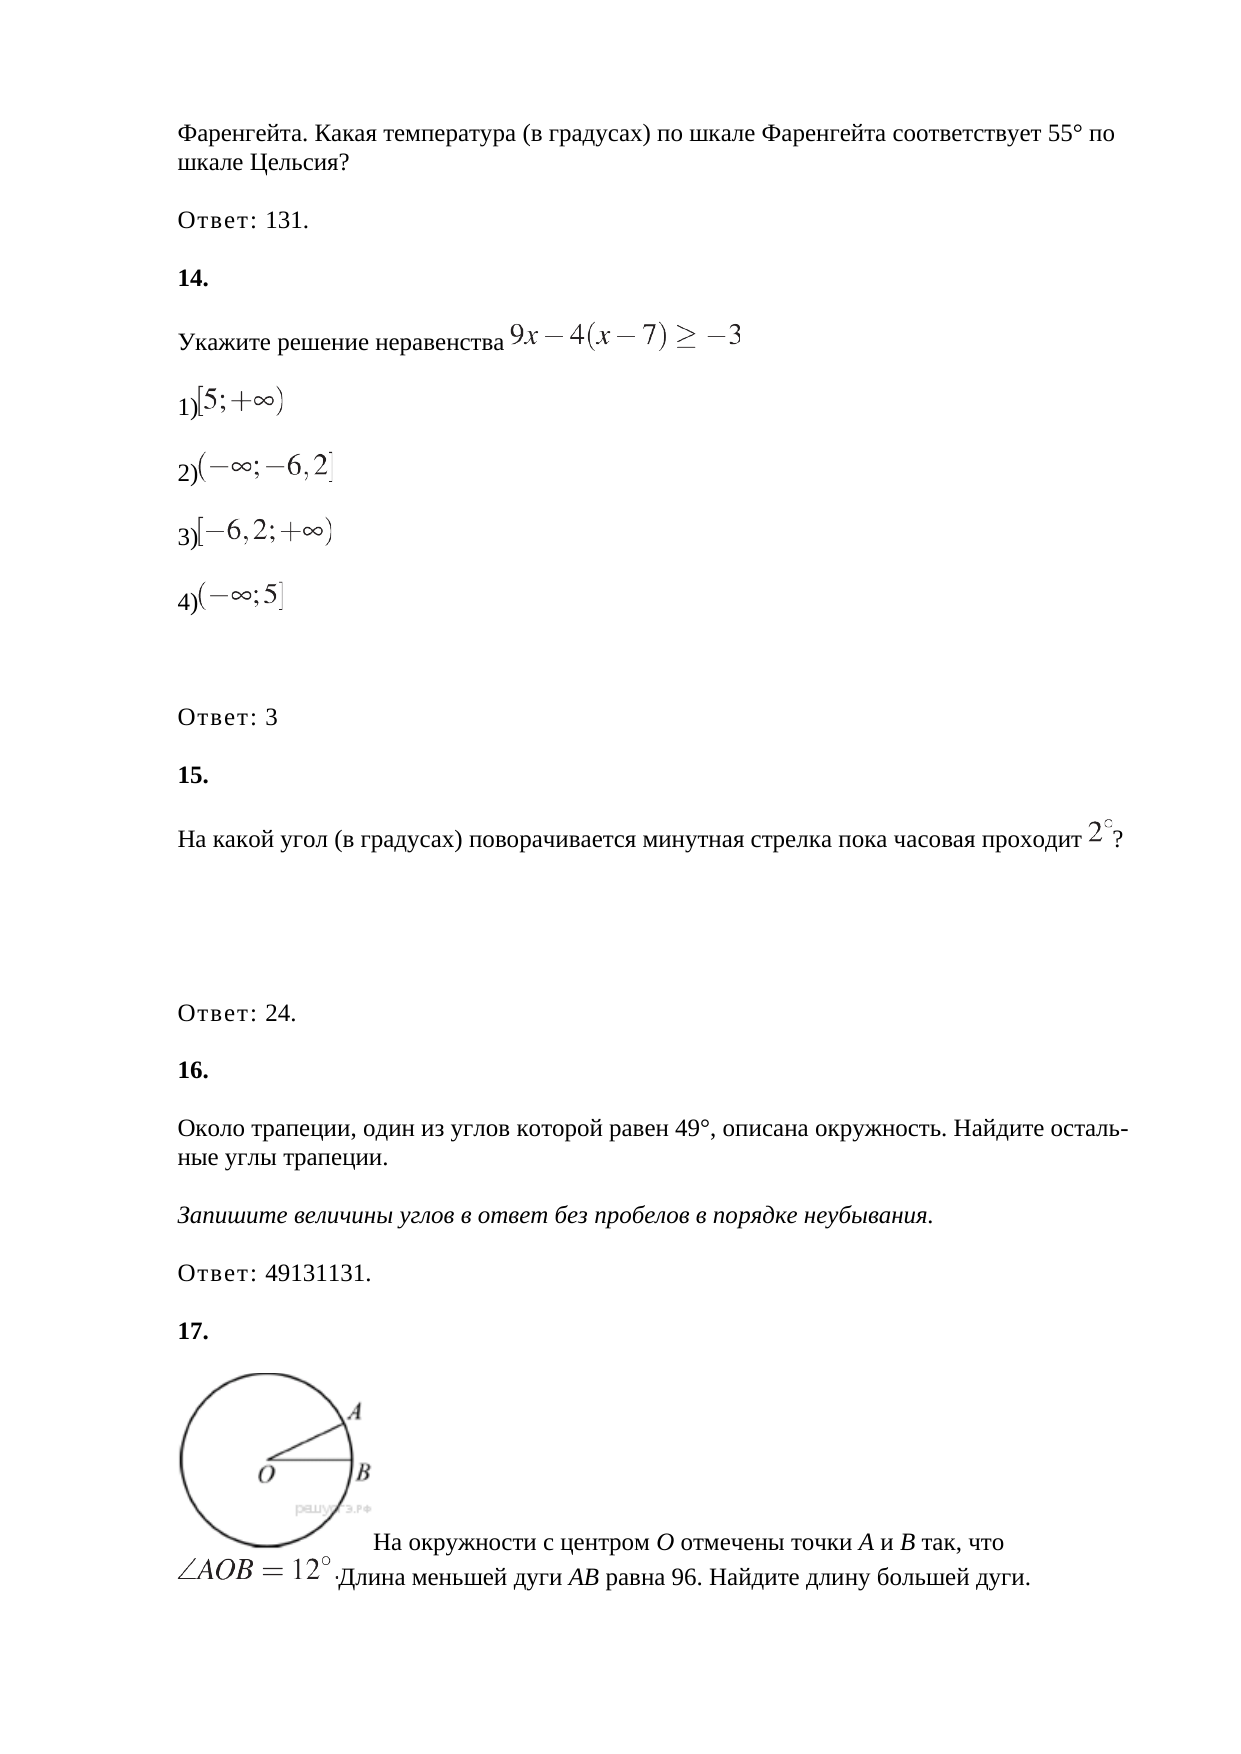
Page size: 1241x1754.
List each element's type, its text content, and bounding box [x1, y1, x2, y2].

picture [198, 580, 283, 610]
text Ответ: 24. [177, 998, 1152, 1026]
text Ответ: 3 [177, 702, 1152, 731]
picture [198, 450, 333, 482]
picture [198, 385, 283, 416]
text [177, 118, 1152, 176]
picture [198, 515, 332, 546]
text 3) [177, 516, 1152, 551]
text Ответ: 49131131. [177, 1258, 1152, 1287]
text 16. [177, 1056, 1152, 1084]
text 1) [177, 385, 1152, 421]
text 14. [177, 263, 1152, 291]
picture [177, 1556, 339, 1586]
text Около трапеции, один из углов которой равен 49°, описана окружность. Найдите остальные углы трапеции. [177, 1113, 1152, 1171]
text 15. [177, 760, 1152, 789]
text На какой угол (в градусах) поворачивается минутная стрелка пока часовая проходит ? [177, 818, 1152, 853]
text Ответ: 131. [177, 205, 1152, 233]
text 2) [177, 450, 1152, 487]
text 17. [177, 1316, 1152, 1345]
picture [510, 320, 740, 351]
text Запишите величины углов в ответ без пробелов в порядке неубывания. [177, 1200, 1152, 1229]
picture [1088, 818, 1113, 848]
picture [177, 1373, 373, 1551]
text На окружности с центром O отмечены точки A и B так, что Длина меньшей дуги AB равна 96. Найдите длину большей дуги. [177, 1374, 1152, 1591]
text 4) [177, 580, 1152, 615]
text Укажите решение неравенства [177, 321, 1152, 356]
